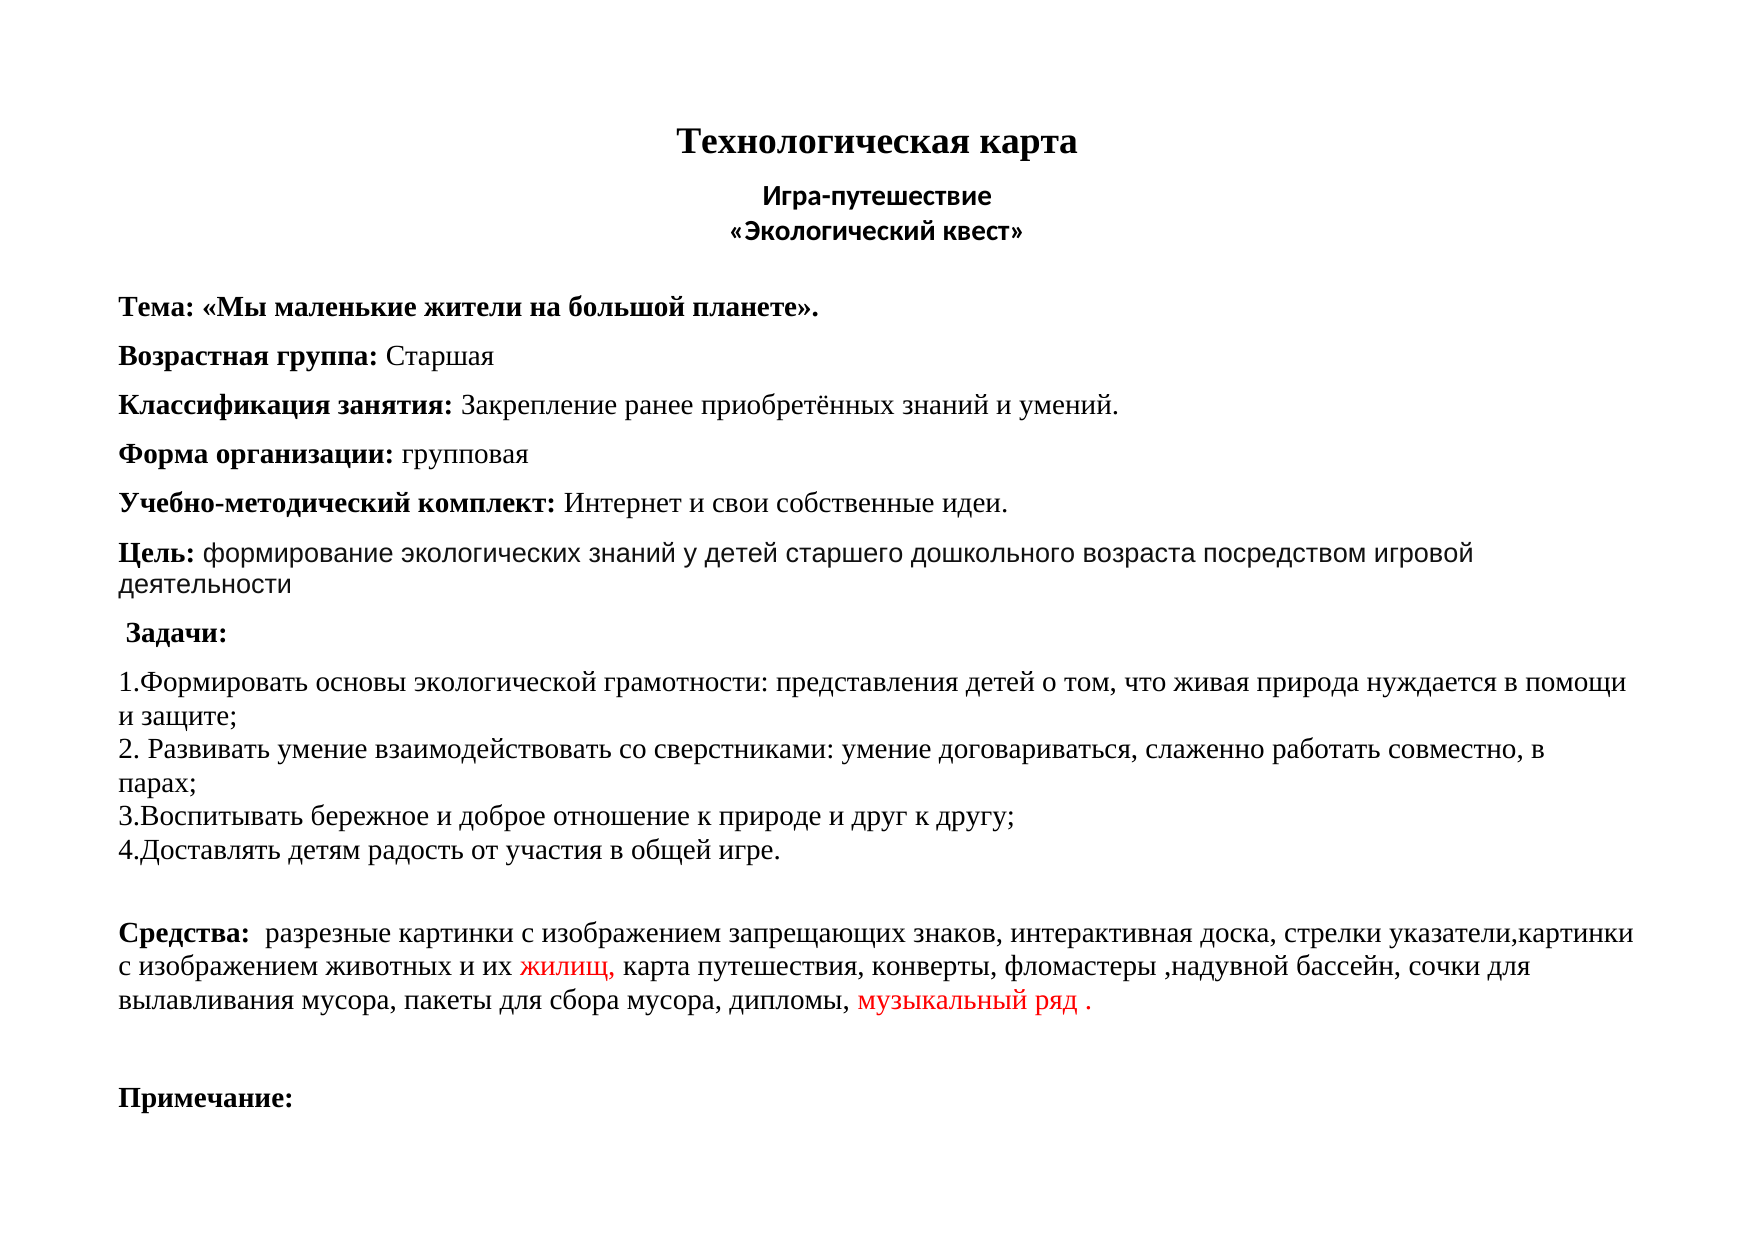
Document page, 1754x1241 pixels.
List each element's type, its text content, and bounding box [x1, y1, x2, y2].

text 4.Доставлять детям радость от участия в общей игре. [118, 832, 1636, 866]
text Форма организации: групповая [118, 436, 1636, 470]
text Возрастная группа: Старшая [118, 338, 1636, 372]
text Задачи: [118, 615, 1636, 649]
text Игра-путешествие [118, 177, 1636, 212]
text «Экологический квест» [118, 212, 1636, 248]
text Технологическая карта [118, 118, 1636, 161]
text Классификация занятия: Закрепление ранее приобретённых знаний и умений. [118, 387, 1636, 421]
text 2. Развивать умение взаимодействовать со сверстниками: умение договариваться, слаженно работать совместно, в парах; [118, 731, 1636, 798]
text Средства: разрезные картинки с изображением запрещающих знаков, интерактивная доска, стрелки указатели,картинки с изображением животных и их жилищ, карта путешествия, конверты, фломастеры ,надувной бассейн, сочки для вылавливания мусора, пакеты для сбора мусора, дипломы, музыкальный ряд . [118, 915, 1636, 1015]
text Цель: формирование экологических знаний у детей старшего дошкольного возраста посредством игровой деятельности [118, 535, 1636, 599]
text Примечание: [118, 1080, 1636, 1142]
text Тема: «Мы маленькие жители на большой планете». [118, 289, 1636, 322]
text Учебно-методический комплект: Интернет и свои собственные идеи. [118, 486, 1636, 519]
text 1.Формировать основы экологической грамотности: представления детей о том, что живая природа нуждается в помощи и защите; [118, 664, 1636, 731]
text 3.Воспитывать бережное и доброе отношение к природе и друг к другу; [118, 798, 1636, 832]
